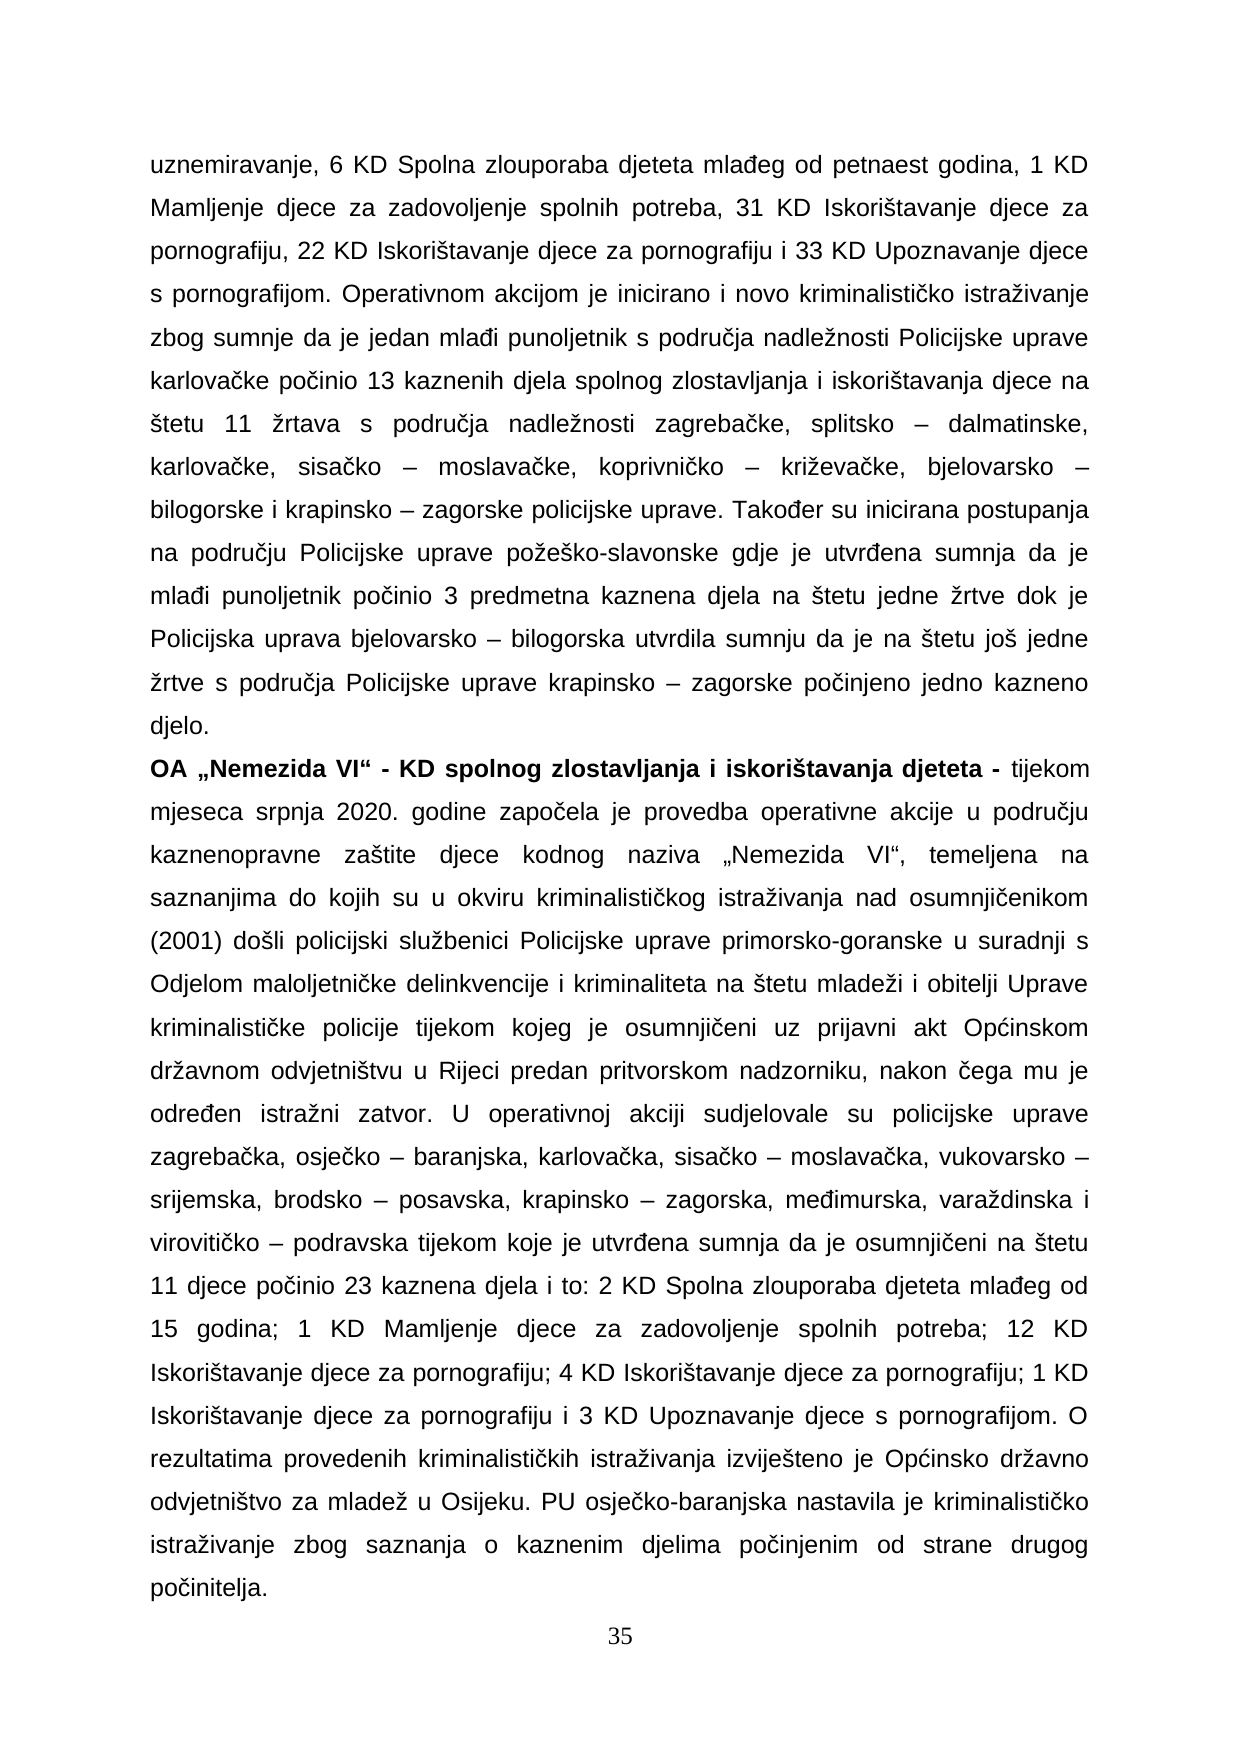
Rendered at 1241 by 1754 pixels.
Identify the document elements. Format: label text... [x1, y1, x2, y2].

text OA „Nemezida VI“ - KD spolnog zlostavljanja i iskorištavanja djeteta - tijekom mjeseca srpnja 2020. godine započela je provedba operativne akcije u području kaznenopravne zaštite djece kodnog naziva „Nemezida VI“, temeljena na saznanjima do kojih su u okviru kriminalističkog istraživanja nad osumnjičenikom (2001) došli policijski službenici Policijske uprave primorsko-goranske u suradnji s Odjelom maloljetničke delinkvencije i kriminaliteta na štetu mladeži i obitelji Uprave kriminalističke policije tijekom kojeg je osumnjičeni uz prijavni akt Općinskom državnom odvjetništvu u Rijeci predan pritvorskom nadzorniku, nakon čega mu je određen istražni zatvor. U operativnoj akciji sudjelovale su policijske uprave zagrebačka, osječko – baranjska, karlovačka, sisačko – moslavačka, vukovarsko – srijemska, brodsko – posavska, krapinsko – zagorska, međimurska, varaždinska i virovitičko – podravska tijekom koje je utvrđena sumnja da je osumnjičeni na štetu 11 djece počinio 23 kaznena djela i to: 2 KD Spolna zlouporaba djeteta mlađeg od 15 godina; 1 KD Mamljenje djece za zadovoljenje spolnih potreba; 12 KD Iskorištavanje djece za pornografiju; 4 KD Iskorištavanje djece za pornografiju; 1 KD Iskorištavanje djece za pornografiju i 3 KD Upoznavanje djece s pornografijom. O rezultatima provedenih kriminalističkih istraživanja izviješteno je Općinsko državno odvjetništvo za mladež u Osijeku. PU osječko-baranjska nastavila je kriminalističko istraživanje zbog saznanja o kaznenim djelima počinjenim od strane drugog počinitelja. [150, 754, 1090, 1602]
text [150, 150, 1090, 739]
